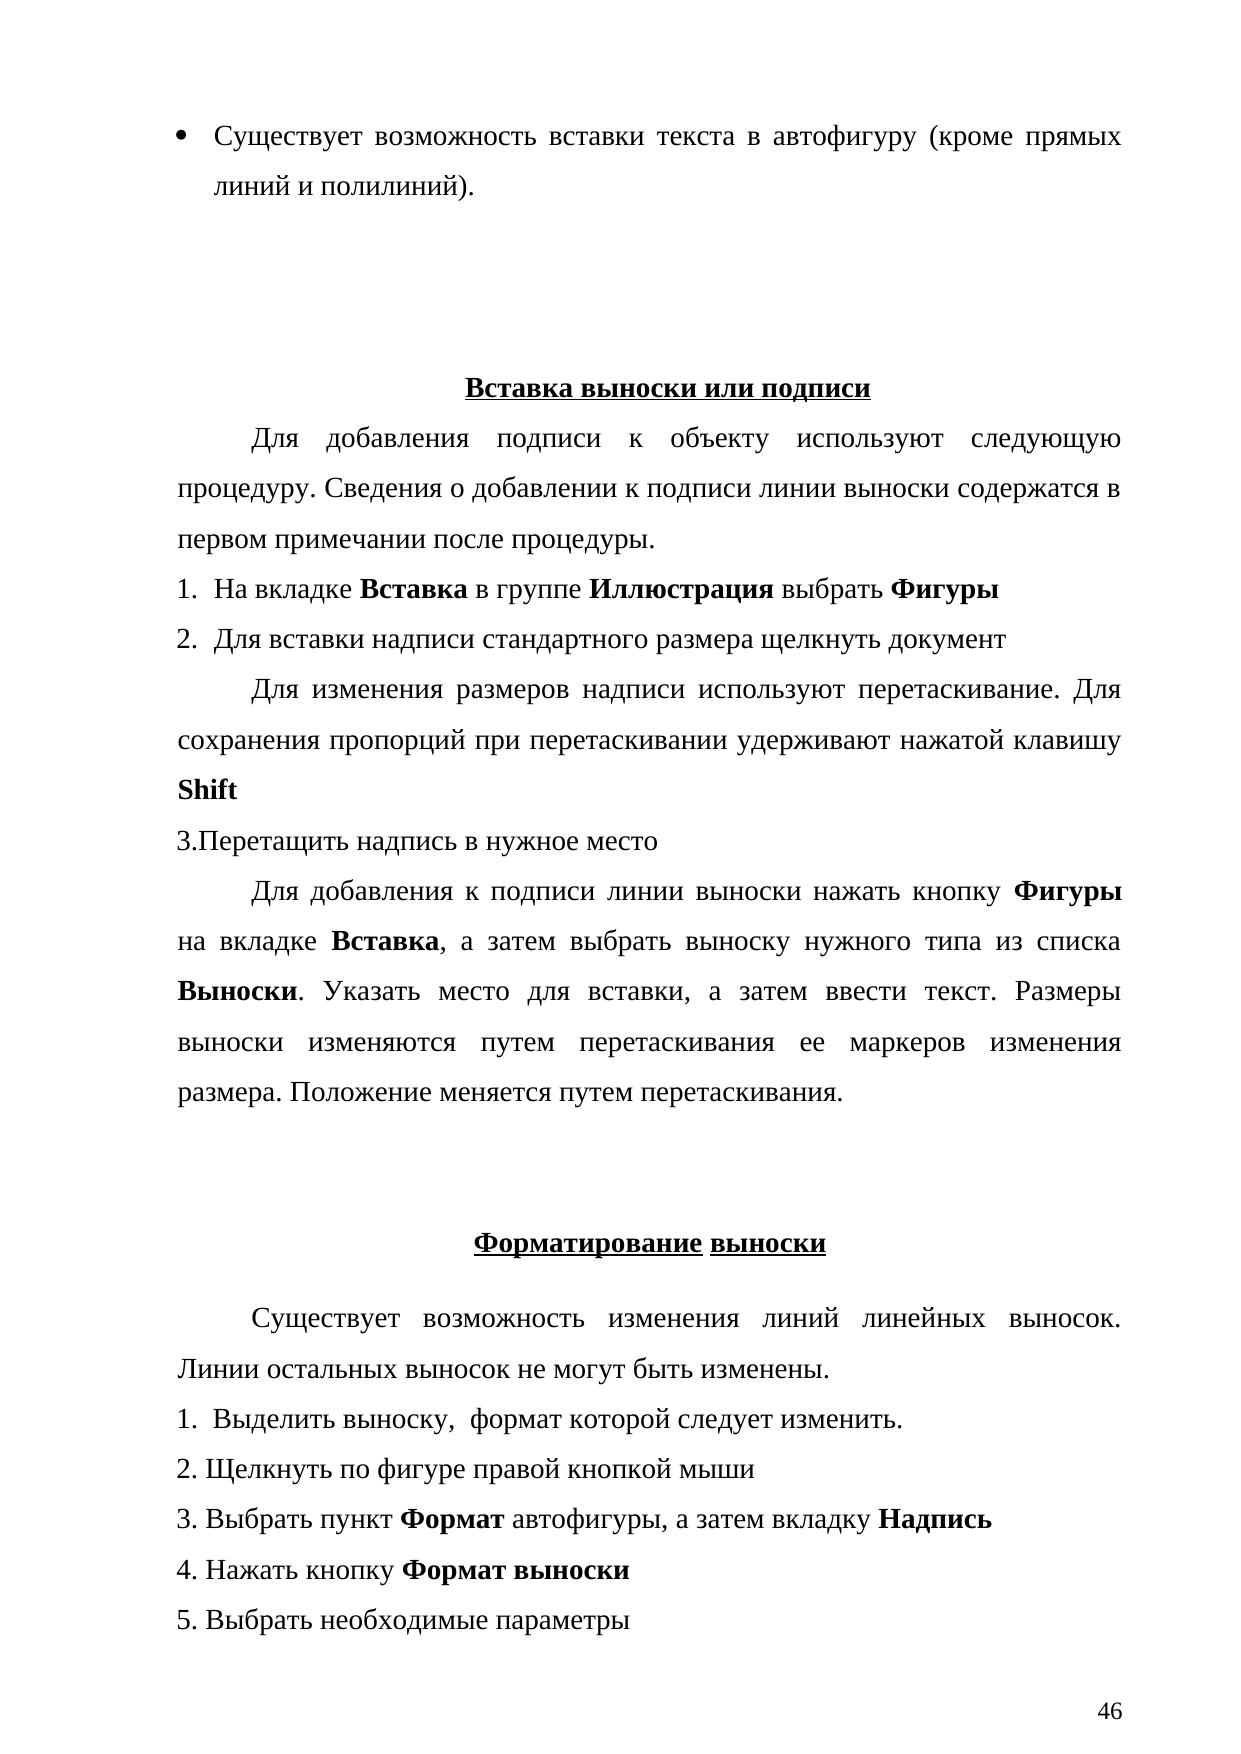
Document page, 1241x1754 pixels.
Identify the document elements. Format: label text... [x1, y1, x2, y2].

text Форматирование выноски [177, 1225, 1122, 1259]
text 1. Выделить выноску, формат которой следует изменить. [176, 1401, 1122, 1434]
list Для изменения размеров надписи используют перетаскивание. Для сохранения пропорций при перетаскивании удерживают нажатой клавишу Shift [177, 672, 1122, 806]
text 3. Выбрать пункт Формат автофигуры, а затем вкладку Надпись [176, 1502, 1122, 1535]
text Существует возможность изменения линий линейных выносок. Линии остальных выносок не могут быть изменены. [177, 1300, 1122, 1384]
list Для вставки надписи стандартного размера щелкнуть документ [176, 621, 1122, 655]
text Для добавления к подписи линии выноски нажать кнопку Фигуры на вкладке Вставка, а затем выбрать выноску нужного типа из списка Выноски. Указать место для вставки, а затем ввести текст. Размеры выноски изменяются путем перетаскивания ее маркеров изменения размера. Положение меняется путем перетаскивания. [177, 873, 1122, 1108]
list Вставка выноски или подписи [213, 370, 1122, 403]
list Для добавления подписи к объекту используют следующую процедуру. Сведения о добавлении к подписи линии выноски содержатся в первом примечании после процедуры. [177, 420, 1122, 554]
text 4. Нажать кнопку Формат выноски [176, 1552, 1122, 1586]
text 3.Перетащить надпись в нужное место [176, 823, 1122, 856]
text 2. Щелкнуть по фигуре правой кнопкой мыши [176, 1451, 1122, 1485]
list На вкладке Вставка в группе Иллюстрация выбрать Фигуры [176, 571, 1122, 604]
list Существует возможность вставки текста в автофигуру (кроме прямых линий и полилиний). [176, 118, 1122, 202]
text 5. Выбрать необходимые параметры [176, 1602, 1122, 1636]
